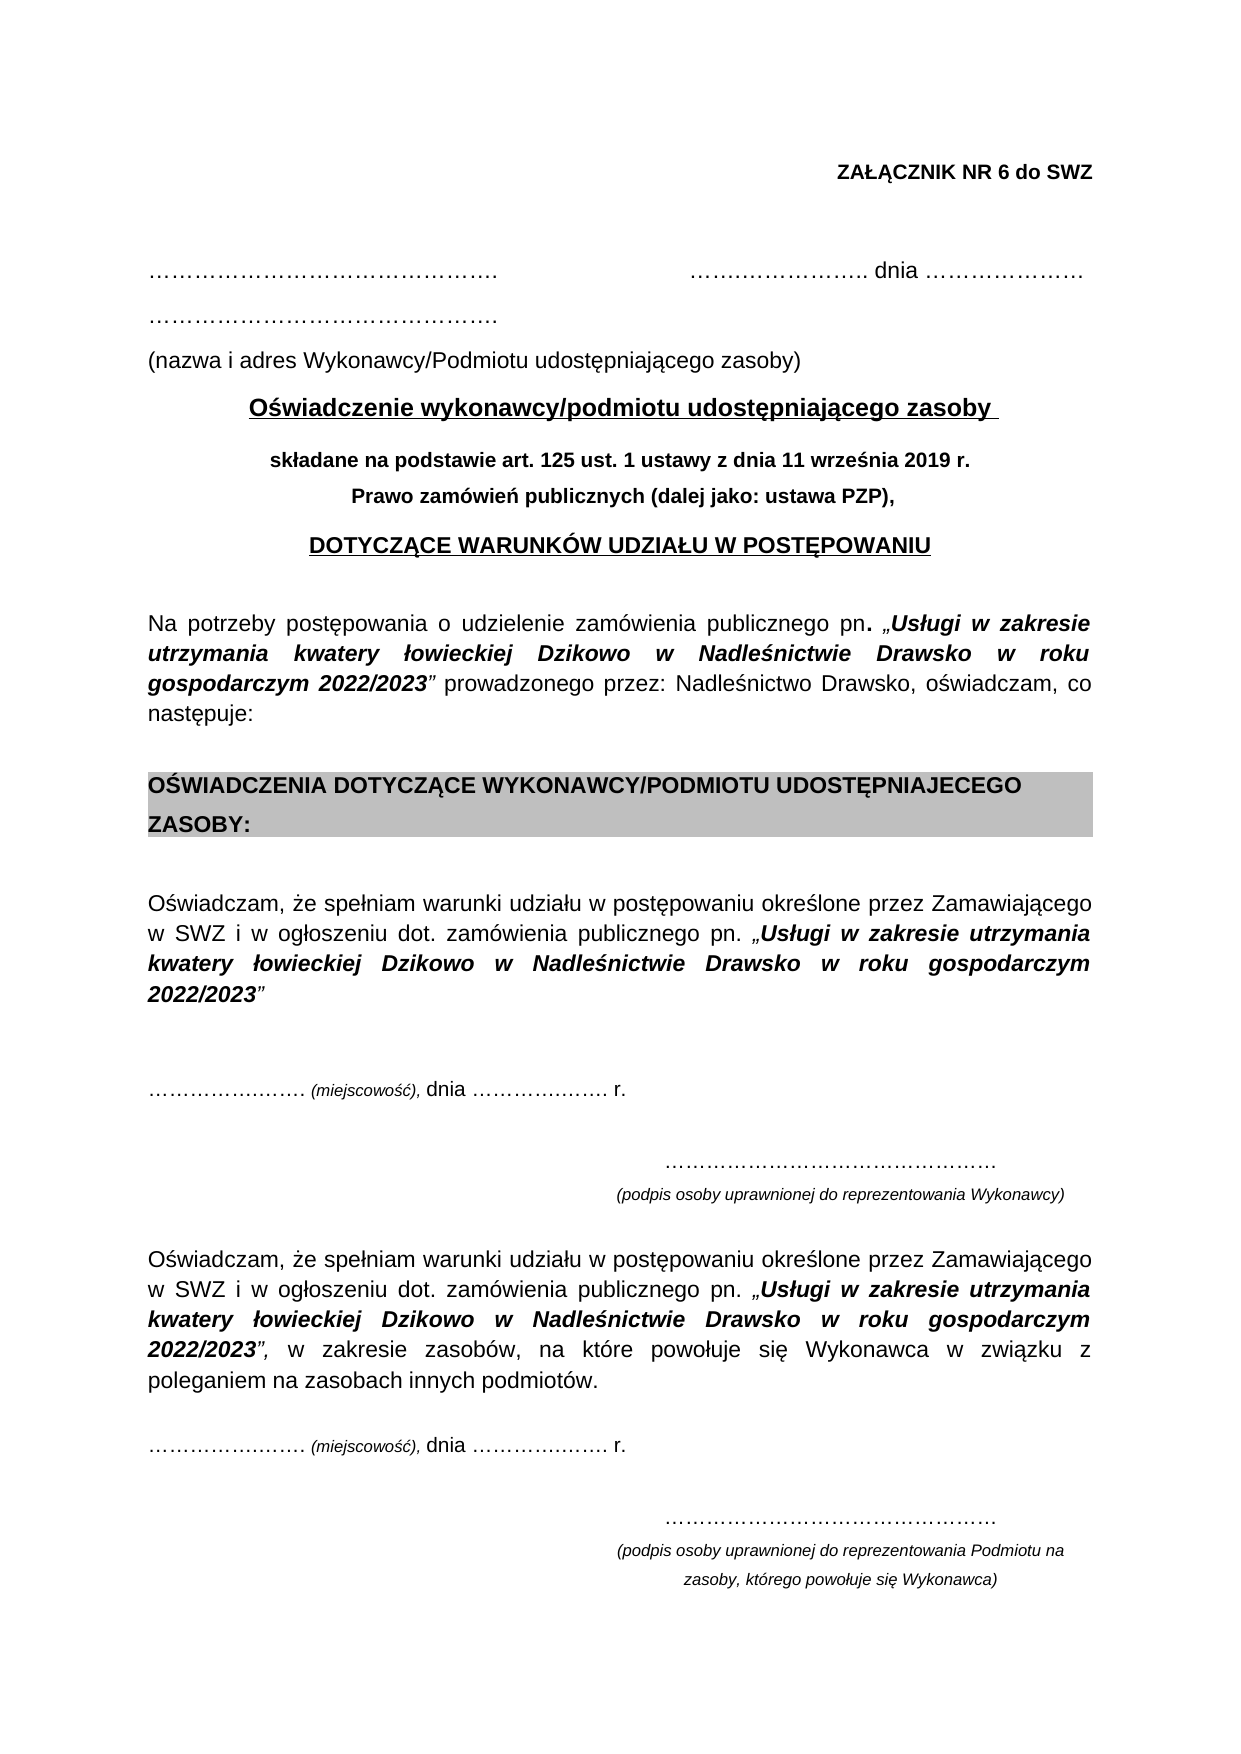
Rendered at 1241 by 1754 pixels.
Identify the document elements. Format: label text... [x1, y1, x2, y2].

text ………………………………………… [148, 1505, 1093, 1529]
text składane na podstawie art. 125 ust. 1 ustawy z dnia 11 września 2019 r. [148, 448, 1093, 472]
text (podpis osoby uprawnionej do reprezentowania Wykonawcy) [590, 1185, 1093, 1204]
text Prawo zamówień publicznych (dalej jako: ustawa PZP), [148, 484, 1093, 508]
text OŚWIADCZENIA DOTYCZĄCE WYKONAWCY/PODMIOTU UDOSTĘPNIAJECEGO ZASOBY: [148, 772, 1093, 837]
text ………………………………………. …….…………….. dnia ………………… [148, 257, 1093, 283]
text Oświadczenie wykonawcy/podmiotu udostępniającego zasoby [148, 392, 1093, 421]
text …………….……. (miejscowość), dnia ………….……. r. [148, 1077, 1093, 1101]
text DOTYCZĄCE WARUNKÓW UDZIAŁU W POSTĘPOWANIU [148, 532, 1093, 559]
text Oświadczam, że spełniam warunki udziału w postępowaniu określone przez Zamawiającego w SWZ i w ogłoszeniu dot. zamówienia publicznego pn. „Usługi w zakresie utrzymania kwatery łowieckiej Dzikowo w Nadleśnictwie Drawsko w roku gospodarczym 2022/2023” [148, 890, 1093, 1007]
text …………….……. (miejscowość), dnia ………….……. r. [148, 1433, 1093, 1457]
text (podpis osoby uprawnionej do reprezentowania Podmiotu na zasoby, którego powołuje się Wykonawca) [590, 1541, 1093, 1588]
text ZAŁĄCZNIK NR 6 do SWZ [148, 160, 1093, 184]
text Oświadczam, że spełniam warunki udziału w postępowaniu określone przez Zamawiającego w SWZ i w ogłoszeniu dot. zamówienia publicznego pn. „Usługi w zakresie utrzymania kwatery łowieckiej Dzikowo w Nadleśnictwie Drawsko w roku gospodarczym 2022/2023”, w zakresie zasobów, na które powołuje się Wykonawca w związku z poleganiem na zasobach innych podmiotów. [148, 1246, 1093, 1393]
text ………………………………………… [148, 1149, 1093, 1173]
text (nazwa i adres Wykonawcy/Podmiotu udostępniającego zasoby) [148, 347, 1093, 374]
text ………………………………………. [148, 302, 1093, 329]
text Na potrzeby postępowania o udzielenie zamówienia publicznego pn. „Usługi w zakresie utrzymania kwatery łowieckiej Dzikowo w Nadleśnictwie Drawsko w roku gospodarczym 2022/2023” prowadzonego przez: Nadleśnictwo Drawsko, oświadczam, co następuje: [148, 610, 1093, 727]
